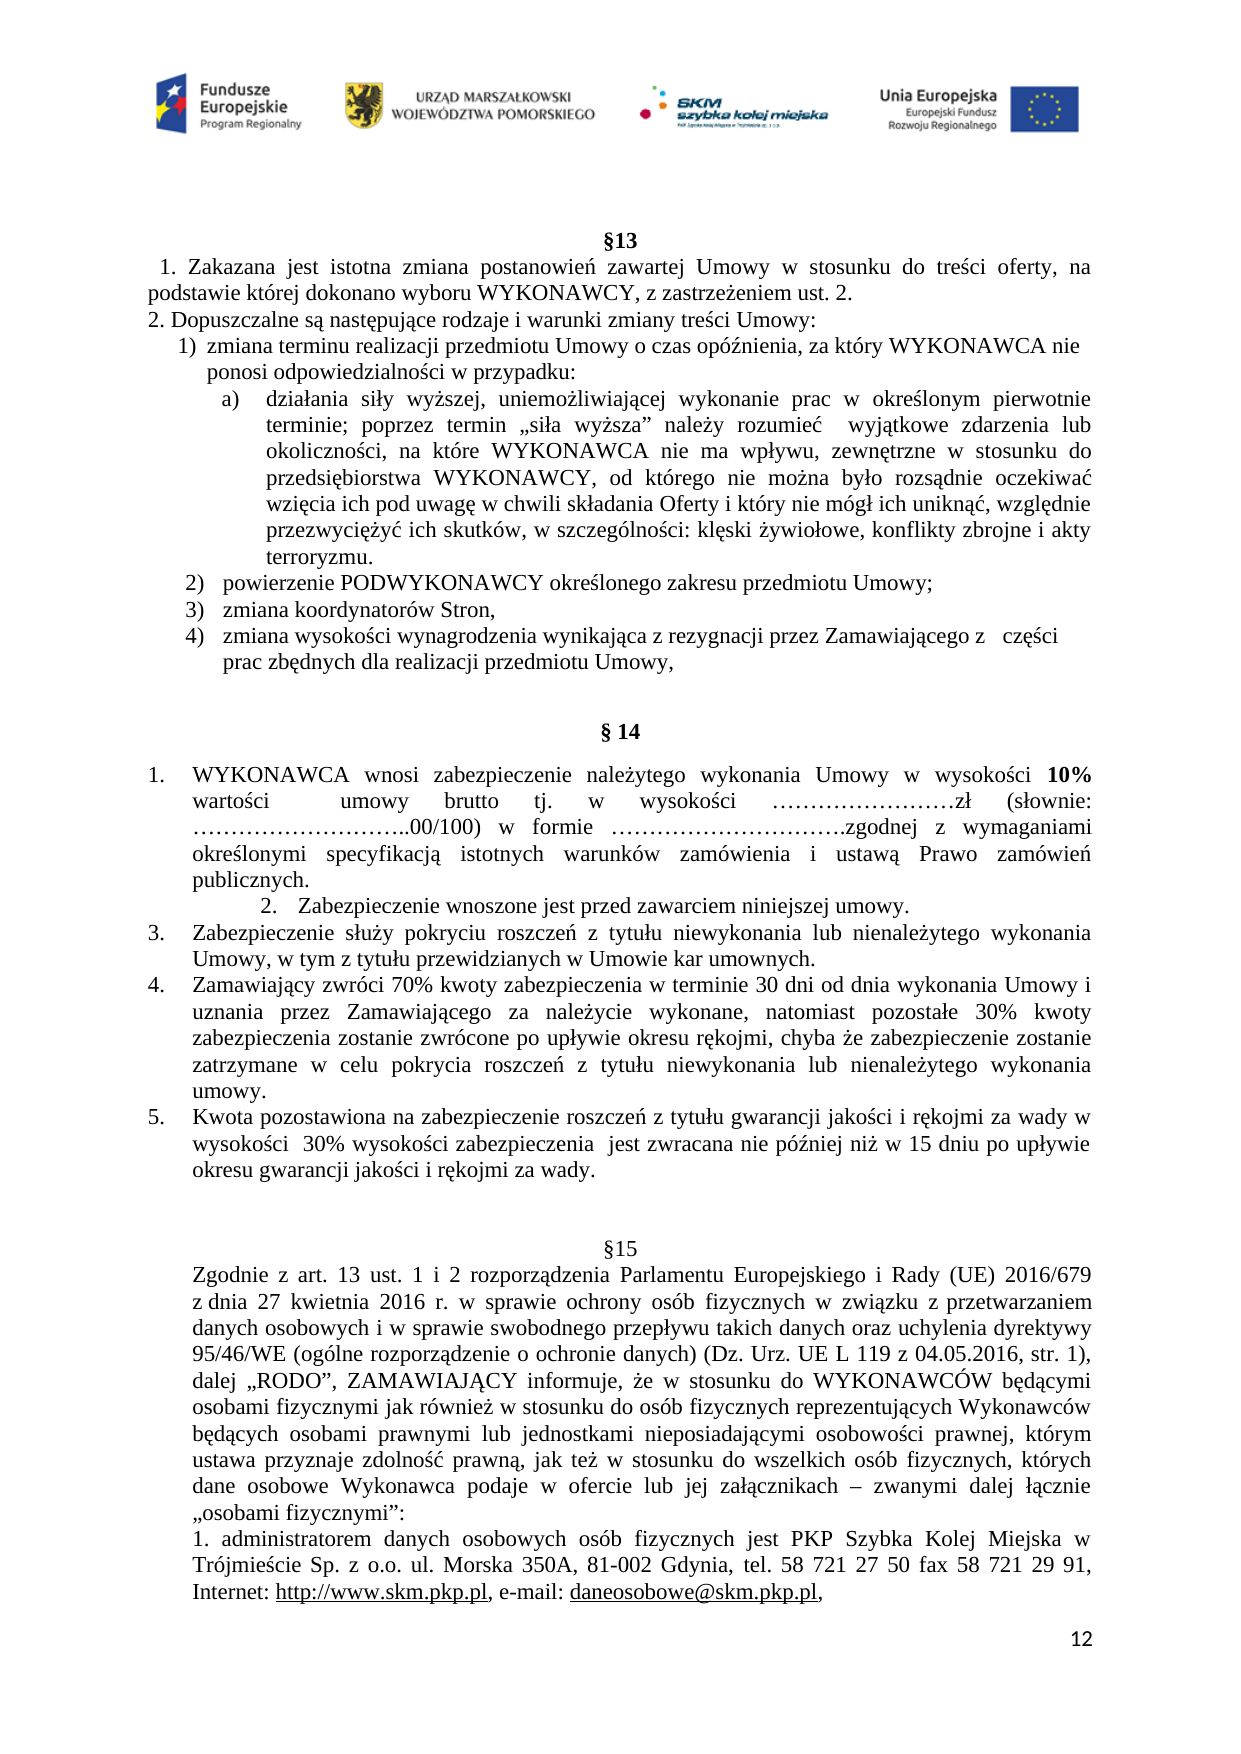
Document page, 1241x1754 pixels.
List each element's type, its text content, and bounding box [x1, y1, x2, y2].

text 1. administratorem danych osobowych osób fizycznych jest PKP Szybka Kolej Miejska w Trójmieście Sp. z o.o. ul. Morska 350A, 81-002 Gdynia, tel. 58 721 27 50 fax 58 721 29 91, Internet: http://www.skm.pkp.pl, e-mail: daneosobowe@skm.pkp.pl, [192, 1525, 1093, 1604]
list Kwota pozostawiona na zabezpieczenie roszczeń z tytułu gwarancji jakości i rękojmi za wady w wysokości 30% wysokości zabezpieczenia jest zwracana nie później niż w 15 dniu po upływie okresu gwarancji jakości i rękojmi za wady. [148, 1103, 1093, 1182]
list zmiana terminu realizacji przedmiotu Umowy o czas opóźnienia, za który WYKONAWCA nie ponosi odpowiedzialności w przypadku: [177, 332, 1093, 385]
text § 14 [148, 718, 1093, 744]
picture [147, 73, 1093, 148]
list zmiana koordynatorów Stron, [185, 596, 1093, 622]
list Zabezpieczenie wnoszone jest przed zawarciem niniejszej umowy. [260, 892, 1093, 919]
list zmiana wysokości wynagrodzenia wynikająca z rezygnacji przez Zamawiającego z części prac zbędnych dla realizacji przedmiotu Umowy, [185, 622, 1093, 675]
list działania siły wyższej, uniemożliwiającej wykonanie prac w określonym pierwotnie terminie; poprzez termin „siła wyższa” należy rozumieć wyjątkowe zdarzenia lub okoliczności, na które WYKONAWCA nie ma wpływu, zewnętrzne w stosunku do przedsiębiorstwa WYKONAWCY, od którego nie można było rozsądnie oczekiwać wzięcia ich pod uwagę w chwili składania Oferty i który nie mógł ich uniknąć, względnie przezwyciężyć ich skutków, w szczególności: klęski żywiołowe, konflikty zbrojne i akty terroryzmu. [221, 385, 1093, 569]
list powierzenie PODWYKONAWCY określonego zakresu przedmiotu Umowy; [185, 569, 1093, 596]
list WYKONAWCA wnosi zabezpieczenie należytego wykonania Umowy w wysokości 10% wartości umowy brutto tj. w wysokości ……………………zł (słownie: ………………………..00/100) w formie ………………………….zgodnej z wymaganiami określonymi specyfikacją istotnych warunków zamówienia i ustawą Prawo zamówień publicznych. [148, 761, 1093, 892]
list Zamawiający zwróci 70% kwoty zabezpieczenia w terminie 30 dni od dnia wykonania Umowy i uznania przez Zamawiającego za należycie wykonane, natomiast pozostałe 30% kwoty zabezpieczenia zostanie zwrócone po upływie okresu rękojmi, chyba że zabezpieczenie zostanie zatrzymane w celu pokrycia roszczeń z tytułu niewykonania lub nienależytego wykonania umowy. [148, 972, 1093, 1103]
list Zabezpieczenie służy pokryciu roszczeń z tytułu niewykonania lub nienależytego wykonania Umowy, w tym z tytułu przewidzianych w Umowie kar umownych. [148, 919, 1093, 972]
text §13 [148, 227, 1093, 253]
text Zgodnie z art. 13 ust. 1 i 2 rozporządzenia Parlamentu Europejskiego i Rady (UE) 2016/679 z dnia 27 kwietnia 2016 r. w sprawie ochrony osób fizycznych w związku z przetwarzaniem danych osobowych i w sprawie swobodnego przepływu takich danych oraz uchylenia dyrektywy 95/46/WE (ogólne rozporządzenie o ochronie danych) (Dz. Urz. UE L 119 z 04.05.2016, str. 1), dalej „RODO”, ZAMAWIAJĄCY informuje, że w stosunku do WYKONAWCÓW będącymi osobami fizycznymi jak również w stosunku do osób fizycznych reprezentujących Wykonawców będących osobami prawnymi lub jednostkami nieposiadającymi osobowości prawnej, którym ustawa przyznaje zdolność prawną, jak też w stosunku do wszelkich osób fizycznych, których dane osobowe Wykonawca podaje w ofercie lub jej załącznikach – zwanymi dalej łącznie „osobami fizycznymi”: [192, 1261, 1093, 1525]
text 1. Zakazana jest istotna zmiana postanowień zawartej Umowy w stosunku do treści oferty, na podstawie której dokonano wyboru WYKONAWCY, z zastrzeżeniem ust. 2. [148, 253, 1093, 306]
text 2. Dopuszczalne są następujące rodzaje i warunki zmiany treści Umowy: [148, 306, 1093, 332]
text §15 [148, 1235, 1093, 1261]
